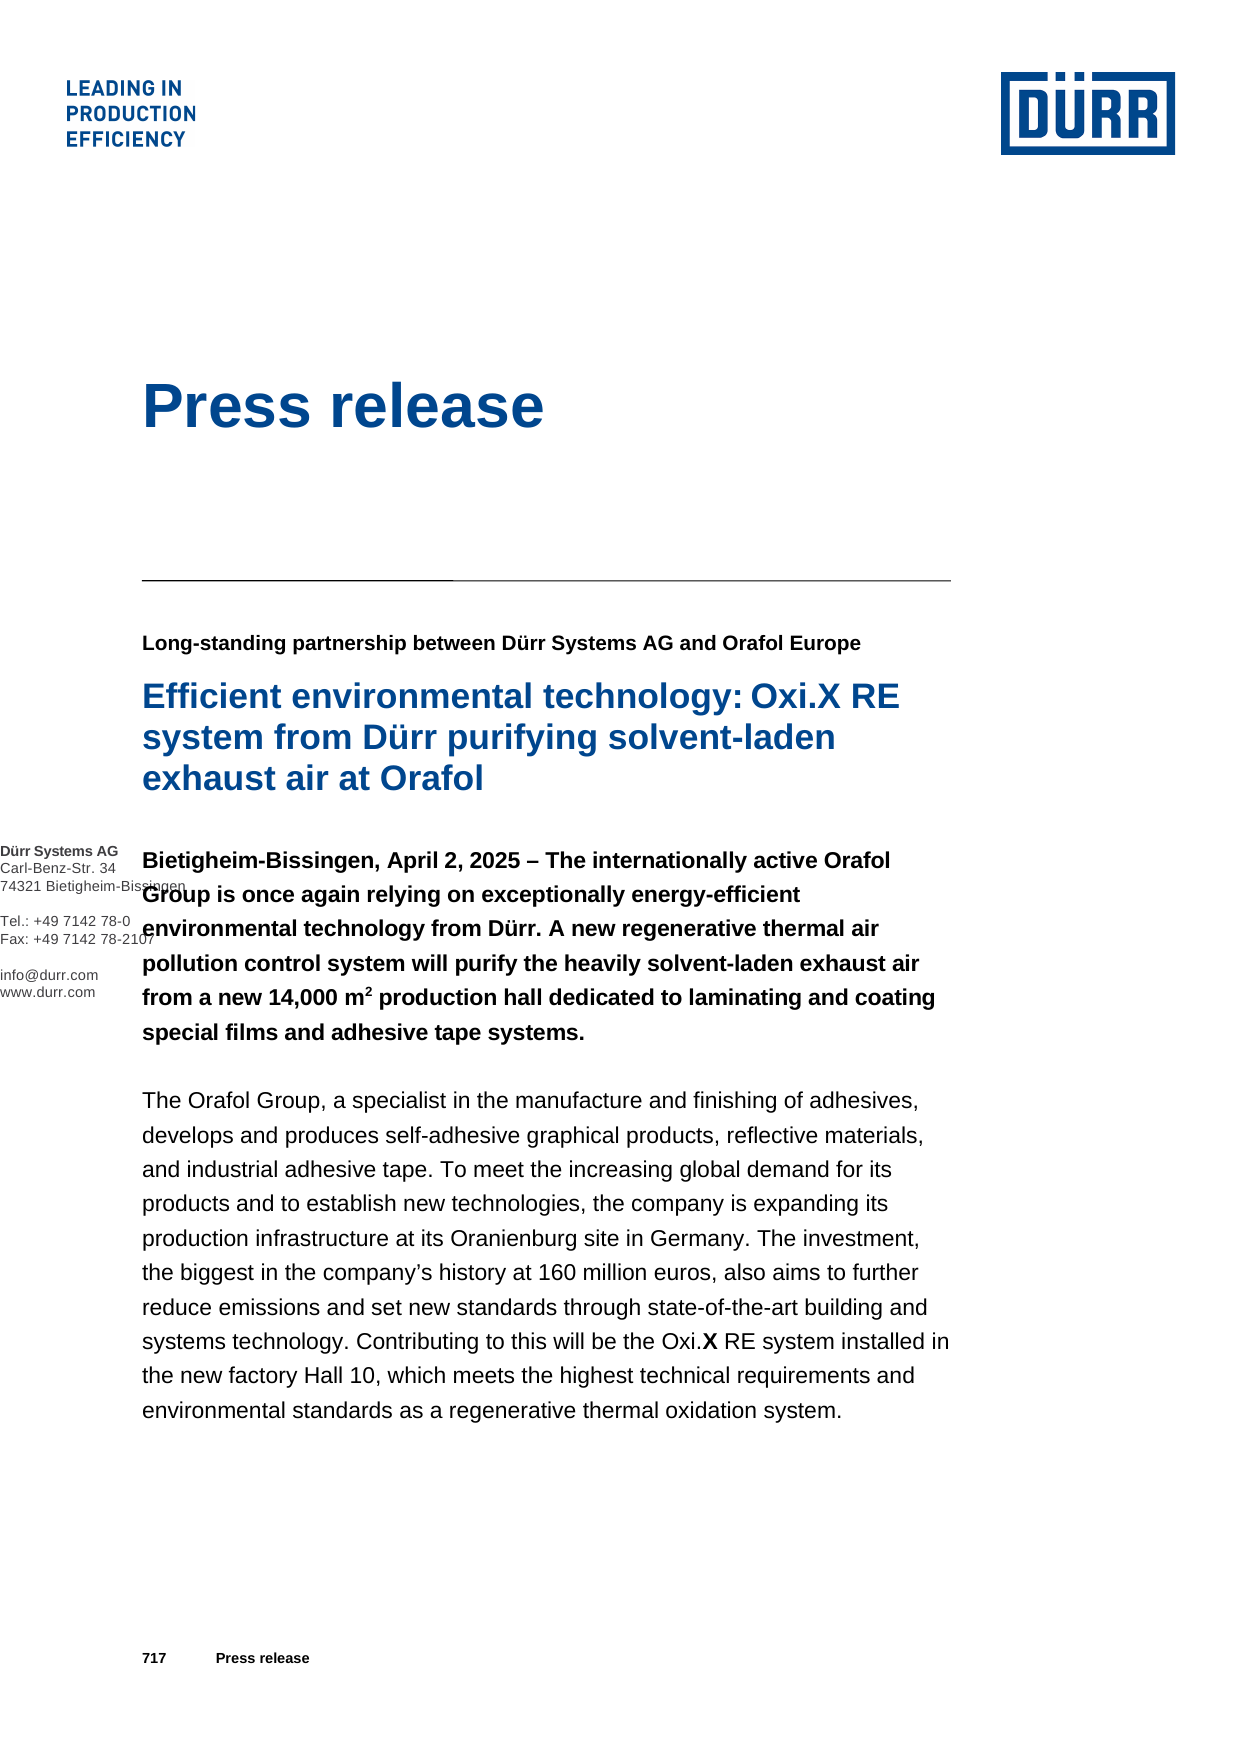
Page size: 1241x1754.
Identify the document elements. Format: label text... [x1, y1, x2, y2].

picture [67, 80, 196, 147]
picture [1001, 72, 1175, 155]
text The Orafol Group, a specialist in the manufacture and finishing of adhesives, develops and produces self-adhesive graphical products, reflective materials, and industrial adhesive tape. To meet the increasing global demand for its products and to establish new technologies, the company is expanding its production infrastructure at its Oranienburg site in Germany. The investment, the biggest in the company’s history at 160 million euros, also aims to further reduce emissions and set new standards through state-of-the-art building and systems technology. Contributing to this will be the Oxi.X RE system installed in the new factory Hall 10, which meets the highest technical requirements and environmental standards as a regenerative thermal oxidation system. [142, 1079, 951, 1423]
text Efficient environmental technology: Oxi.X RE system from Dürr purifying solvent-laden exhaust air at Orafol [142, 676, 951, 798]
text Press release [142, 366, 951, 441]
text Long-standing partnership between Dürr Systems AG and Orafol Europe [142, 628, 951, 655]
text Bietigheim-Bissingen, April 2, 2025 – The internationally active Orafol Group is once again relying on exceptionally energy-efficient environmental technology from Dürr. A new regenerative thermal air pollution control system will purify the heavily solvent-laden exhaust air from a new 14,000 m2 production hall dedicated to laminating and coating special films and adhesive tape systems. [142, 838, 951, 1045]
